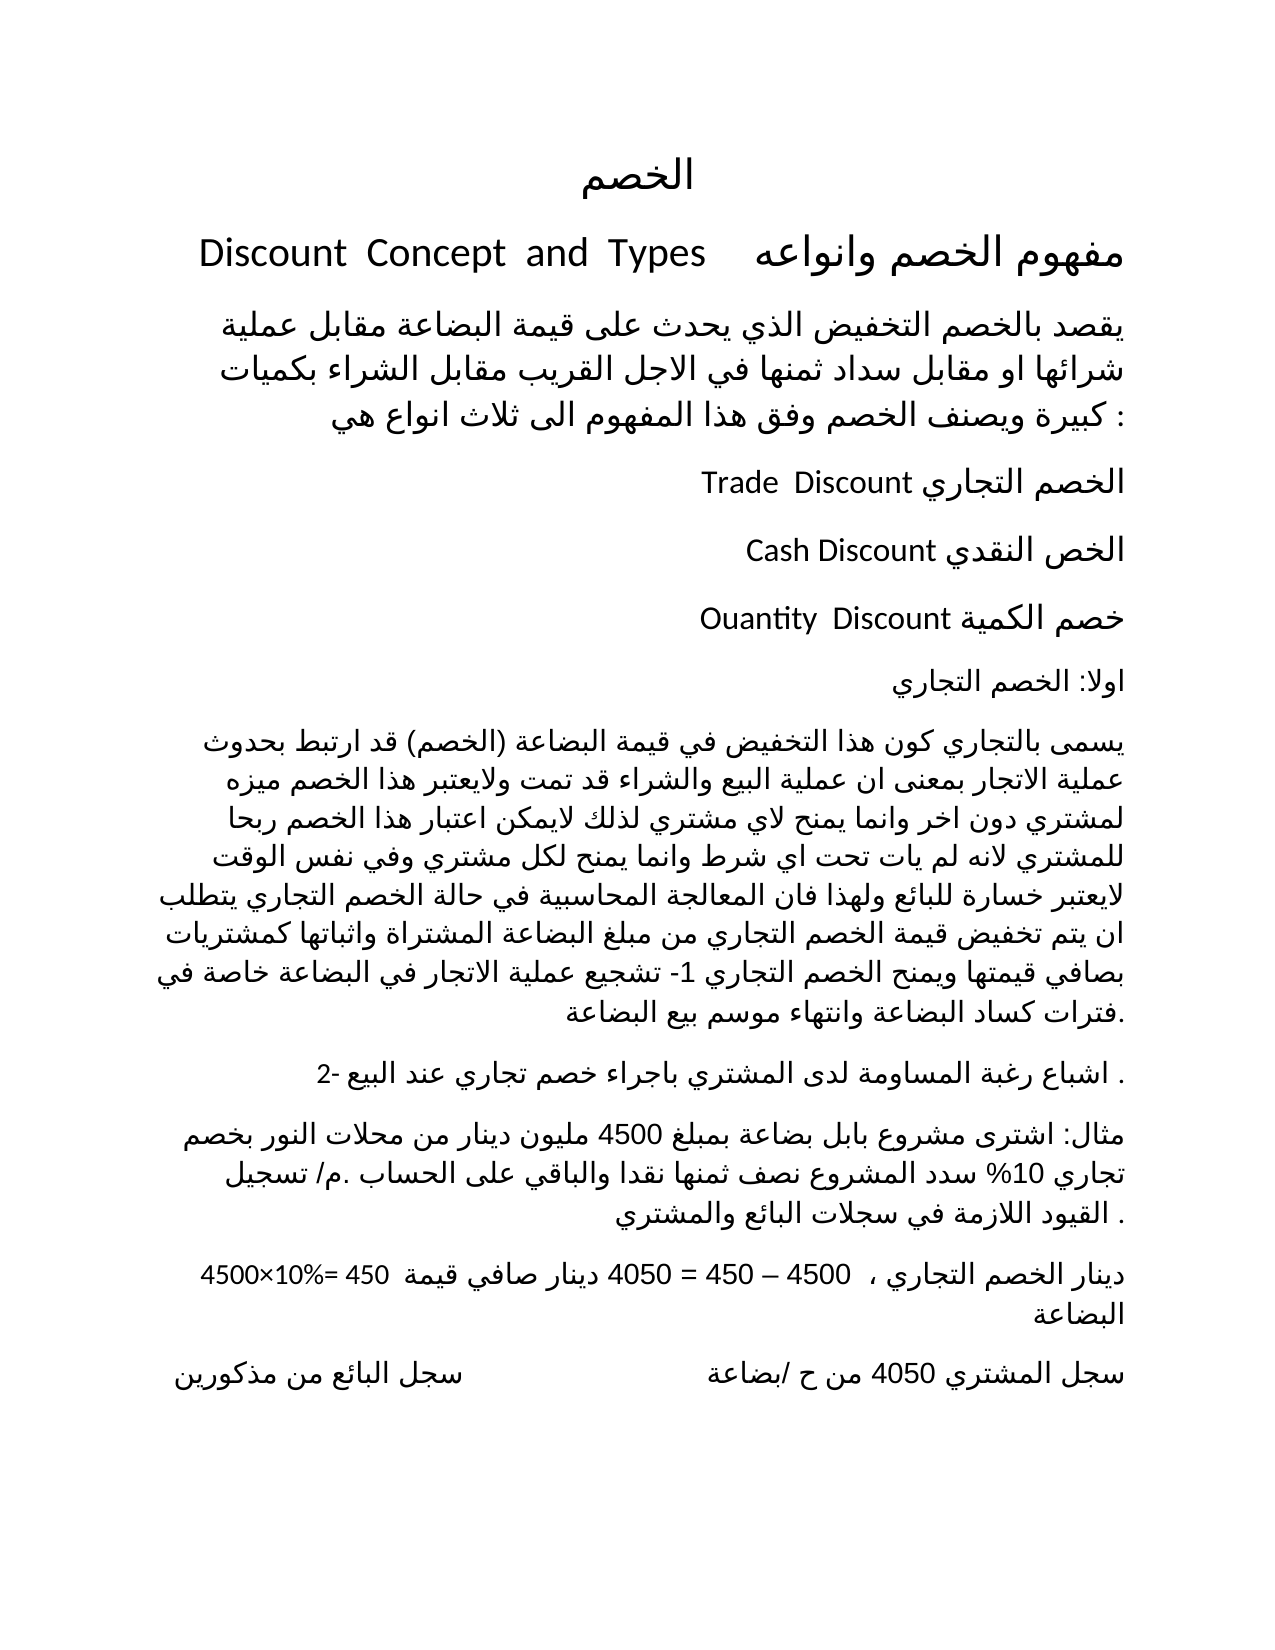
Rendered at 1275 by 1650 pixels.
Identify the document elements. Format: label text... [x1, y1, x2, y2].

text Trade Discount الخصم التجاري [150, 461, 1125, 502]
text يقصد بالخصم التخفيض الذي يحدث على قيمة البضاعة مقابل عملية شرائها او مقابل سداد ثمنها في الاجل القريب مقابل الشراء بكميات كبيرة ويصنف الخصم وفق هذا المفهوم الى ثلاث انواع هي : [150, 305, 1125, 434]
text Cash Discount الخص النقدي [150, 529, 1125, 570]
text مثال: اشترى مشروع بابل بضاعة بمبلغ 4500 مليون دينار من محلات النور بخصم تجاري 10% سدد المشروع نصف ثمنها نقدا والباقي على الحساب .م/ تسجيل القيود اللازمة في سجلات البائع والمشتري . [150, 1117, 1125, 1230]
text اولا: الخصم التجاري [150, 664, 1125, 698]
text 2- اشباع رغبة المساومة لدى المشتري باجراء خصم تجاري عند البيع . [150, 1056, 1125, 1091]
text 4500×10%= 450 دينار الخصم التجاري ، 4500 – 450 = 4050 دينار صافي قيمة البضاعة [150, 1256, 1125, 1331]
text سجل المشتري 4050 من ح /بضاعة سجل البائع من مذكورين [150, 1356, 1125, 1390]
text Discount Concept and Types مفهوم الخصم وانواعه [150, 226, 1125, 277]
text الخصم [150, 150, 1125, 198]
text Ouantity Discount خصم الكمية [150, 597, 1125, 637]
text يسمى بالتجاري كون هذا التخفيض في قيمة البضاعة (الخصم) قد ارتبط بحدوث عملية الاتجار بمعنى ان عملية البيع والشراء قد تمت ولايعتبر هذا الخصم ميزه لمشتري دون اخر وانما يمنح لاي مشتري لذلك لايمكن اعتبار هذا الخصم ربحا للمشتري لانه لم يات تحت اي شرط وانما يمنح لكل مشتري وفي نفس الوقت لايعتبر خسارة للبائع ولهذا فان المعالجة المحاسبية في حالة الخصم التجاري يتطلب ان يتم تخفيض قيمة الخصم التجاري من مبلغ البضاعة المشتراة واثباتها كمشتريات بصافي قيمتها ويمنح الخصم التجاري 1- تشجيع عملية الاتجار في البضاعة خاصة في فترات كساد البضاعة وانتهاء موسم بيع البضاعة. [150, 724, 1125, 1029]
